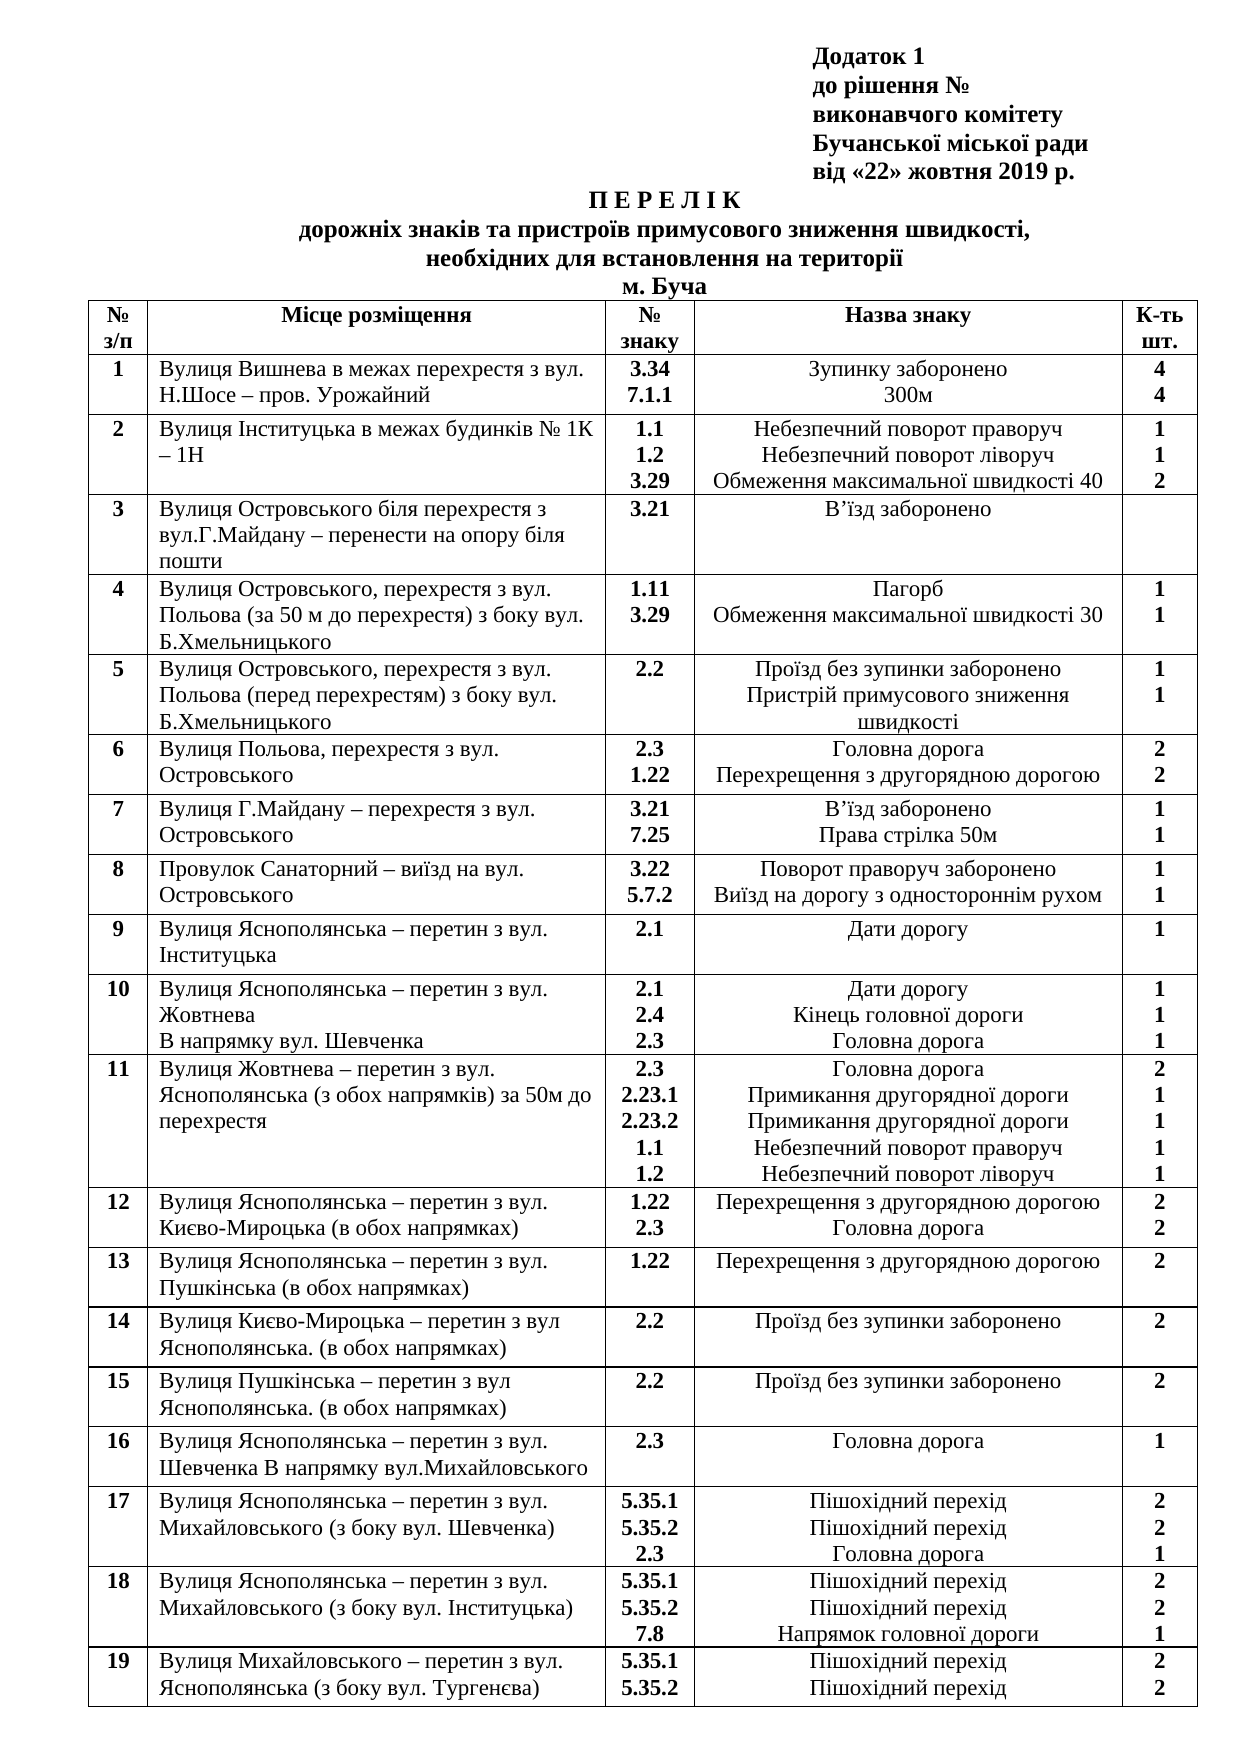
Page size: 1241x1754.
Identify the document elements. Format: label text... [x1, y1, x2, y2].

table_cell 5 [89, 655, 147, 734]
table_cell 2 2 [1123, 735, 1197, 794]
table_cell 1.11 3.29 [606, 575, 694, 654]
table_cell 12 [89, 1188, 147, 1247]
text П Е Р Е Л І К [177, 185, 1152, 214]
table_cell 1 1 2 [1123, 415, 1197, 494]
table_cell 16 [89, 1427, 147, 1486]
table_cell 2.1 [606, 915, 694, 974]
table_cell Вулиця Яснополянська – перетин з вул. Жовтнева В напрямку вул. Шевченка [148, 975, 605, 1054]
table_cell 1 1 [1123, 575, 1197, 654]
table_cell Вулиця Вишнева в межах перехрестя з вул. Н.Шосе – пров. Урожайний [148, 355, 605, 414]
table_cell 2.2 [606, 1368, 694, 1426]
table_cell 3.22 5.7.2 [606, 855, 694, 914]
table_cell 1 [1123, 1427, 1197, 1486]
table_cell 7 [89, 795, 147, 854]
table_cell Вулиця Яснополянська – перетин з вул. Шевченка В напрямку вул.Михайловського [148, 1427, 605, 1486]
table_header Місце розміщення [148, 301, 605, 354]
table_cell Головна дорога [695, 1427, 1122, 1486]
table_cell 2 [1123, 1308, 1197, 1366]
table_cell 2 2 1 1 [1123, 1648, 1197, 1706]
table_cell Зупинку заборонено 300м [695, 355, 1122, 414]
table_cell 1.1 1.2 3.29 [606, 415, 694, 494]
table_cell 8 [89, 855, 147, 914]
table_cell 4 [89, 575, 147, 654]
table_cell [1123, 495, 1197, 574]
table_cell 2 [1123, 1368, 1197, 1426]
table_cell 1 1 [1123, 855, 1197, 914]
table_header Назва знаку [695, 301, 1122, 354]
text до рішення № [177, 70, 1152, 99]
table_cell Вулиця Островського, перехрестя з вул. Польова (перед перехрестям) з боку вул. Б.Хмельницького [148, 655, 605, 734]
table_cell 19 [89, 1648, 147, 1706]
text м. Буча [177, 271, 1152, 300]
table_cell Вулиця Островського, перехрестя з вул. Польова (за 50 м до перехрестя) з боку вул. Б.Хмельницького [148, 575, 605, 654]
table_cell Головна дорога Примикання другорядної дороги Примикання другорядної дороги Небезпечний поворот праворуч Небезпечний поворот ліворуч [695, 1055, 1122, 1187]
table_header № з/п [89, 301, 147, 354]
table_cell 1 1 [1123, 655, 1197, 734]
table_header К-ть шт. [1123, 301, 1197, 354]
table_cell 3.34 7.1.1 [606, 355, 694, 414]
table_cell 3.21 [606, 495, 694, 574]
table_cell Вулиця Г.Майдану – перехрестя з вул. Островського [148, 795, 605, 854]
text дорожніх знаків та пристроїв примусового зниження швидкості, [177, 214, 1152, 243]
table_cell Вулиця Островського біля перехрестя з вул.Г.Майдану – перенести на опору біля пошти [148, 495, 605, 574]
table_cell 2.1 2.4 2.3 [606, 975, 694, 1054]
table_cell 11 [89, 1055, 147, 1187]
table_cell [606, 1648, 694, 1706]
table_cell Поворот праворуч заборонено Виїзд на дорогу з одностороннім рухом [695, 855, 1122, 914]
table_cell Перехрещення з другорядною дорогою Головна дорога [695, 1188, 1122, 1247]
table_cell Провулок Санаторний – виїзд на вул. Островського [148, 855, 605, 914]
table_cell Дати дорогу Кінець головної дороги Головна дорога [695, 975, 1122, 1054]
table_cell 18 [89, 1567, 147, 1646]
table_cell Небезпечний поворот праворуч Небезпечний поворот ліворуч Обмеження максимальної швидкості 40 [695, 415, 1122, 494]
table_cell Вулиця Інституцька в межах будинків № 1К – 1Н [148, 415, 605, 494]
table_header № знаку [606, 301, 694, 354]
table_cell Пішохідний перехід Пішохідний перехід Головна дорога [695, 1487, 1122, 1566]
table_cell 3 [89, 495, 147, 574]
table_cell Вулиця Жовтнева – перетин з вул. Яснополянська (з обох напрямків) за 50м до перехрестя [148, 1055, 605, 1187]
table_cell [695, 1567, 1122, 1646]
table_cell 9 [89, 915, 147, 974]
table_cell 2 [1123, 1248, 1197, 1306]
table_cell Пагорб Обмеження максимальної швидкості 30 [695, 575, 1122, 654]
table_cell 5.35.1 5.35.2 7.8 [606, 1567, 694, 1646]
table_cell 2 2 1 [1123, 1487, 1197, 1566]
table_cell 1 1 1 [1123, 975, 1197, 1054]
text від «22» жовтня 2019 р. [177, 156, 1152, 185]
text виконавчого комітету [177, 99, 1152, 128]
table_cell Вулиця Києво-Мироцька – перетин з вул Яснополянська. (в обох напрямках) [148, 1308, 605, 1366]
table_cell Вулиця Яснополянська – перетин з вул. Михайловського (з боку вул. Шевченка) [148, 1487, 605, 1566]
table_cell 2 2 [1123, 1188, 1197, 1247]
text необхідних для встановлення на території [177, 243, 1152, 271]
table_cell Вулиця Польова, перехрестя з вул. Островського [148, 735, 605, 794]
table_cell 2 [89, 415, 147, 494]
table_cell 17 [89, 1487, 147, 1566]
table_cell 3.21 7.25 [606, 795, 694, 854]
table_cell 2.2 [606, 655, 694, 734]
table_cell Вулиця Яснополянська – перетин з вул. Інституцька [148, 915, 605, 974]
table_cell 2 2 1 [1123, 1567, 1197, 1646]
table_cell 15 [89, 1368, 147, 1426]
table_cell 2.2 [606, 1308, 694, 1366]
table_cell Вулиця Яснополянська – перетин з вул. Михайловського (з боку вул. Інституцька) [148, 1567, 605, 1646]
table_cell 2.3 [606, 1427, 694, 1486]
text Додаток 1 [177, 41, 1152, 70]
table_cell Вулиця Яснополянська – перетин з вул. Пушкінська (в обох напрямках) [148, 1248, 605, 1306]
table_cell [695, 1648, 1122, 1706]
table_cell Головна дорога Перехрещення з другорядною дорогою [695, 735, 1122, 794]
table_cell Проїзд без зупинки заборонено Пристрій примусового зниження швидкості [695, 655, 1122, 734]
table_cell 5.35.1 5.35.2 2.3 [606, 1487, 694, 1566]
table_cell 1 1 [1123, 795, 1197, 854]
table_cell В’їзд заборонено [695, 495, 1122, 574]
table_cell 1.22 [606, 1248, 694, 1306]
table_cell 4 4 [1123, 355, 1197, 414]
table_cell 1.22 2.3 [606, 1188, 694, 1247]
table_cell Перехрещення з другорядною дорогою [695, 1248, 1122, 1306]
table_cell Проїзд без зупинки заборонено [695, 1308, 1122, 1366]
table_cell 2.3 2.23.1 2.23.2 1.1 1.2 [606, 1055, 694, 1187]
table_cell Вулиця Пушкінська – перетин з вул Яснополянська. (в обох напрямках) [148, 1368, 605, 1426]
table_cell В’їзд заборонено Права стрілка 50м [695, 795, 1122, 854]
table_cell 13 [89, 1248, 147, 1306]
table_cell 2 1 1 1 1 [1123, 1055, 1197, 1187]
table_cell 6 [89, 735, 147, 794]
table_cell Проїзд без зупинки заборонено [695, 1368, 1122, 1426]
table_cell 1 [1123, 915, 1197, 974]
table_cell 2.3 1.22 [606, 735, 694, 794]
text Бучанської міської ради [177, 128, 1152, 156]
table_cell 1 [89, 355, 147, 414]
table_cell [148, 1648, 605, 1706]
table_cell Дати дорогу [695, 915, 1122, 974]
table_cell Вулиця Яснополянська – перетин з вул. Києво-Мироцька (в обох напрямках) [148, 1188, 605, 1247]
table_cell 14 [89, 1308, 147, 1366]
table_cell 10 [89, 975, 147, 1054]
